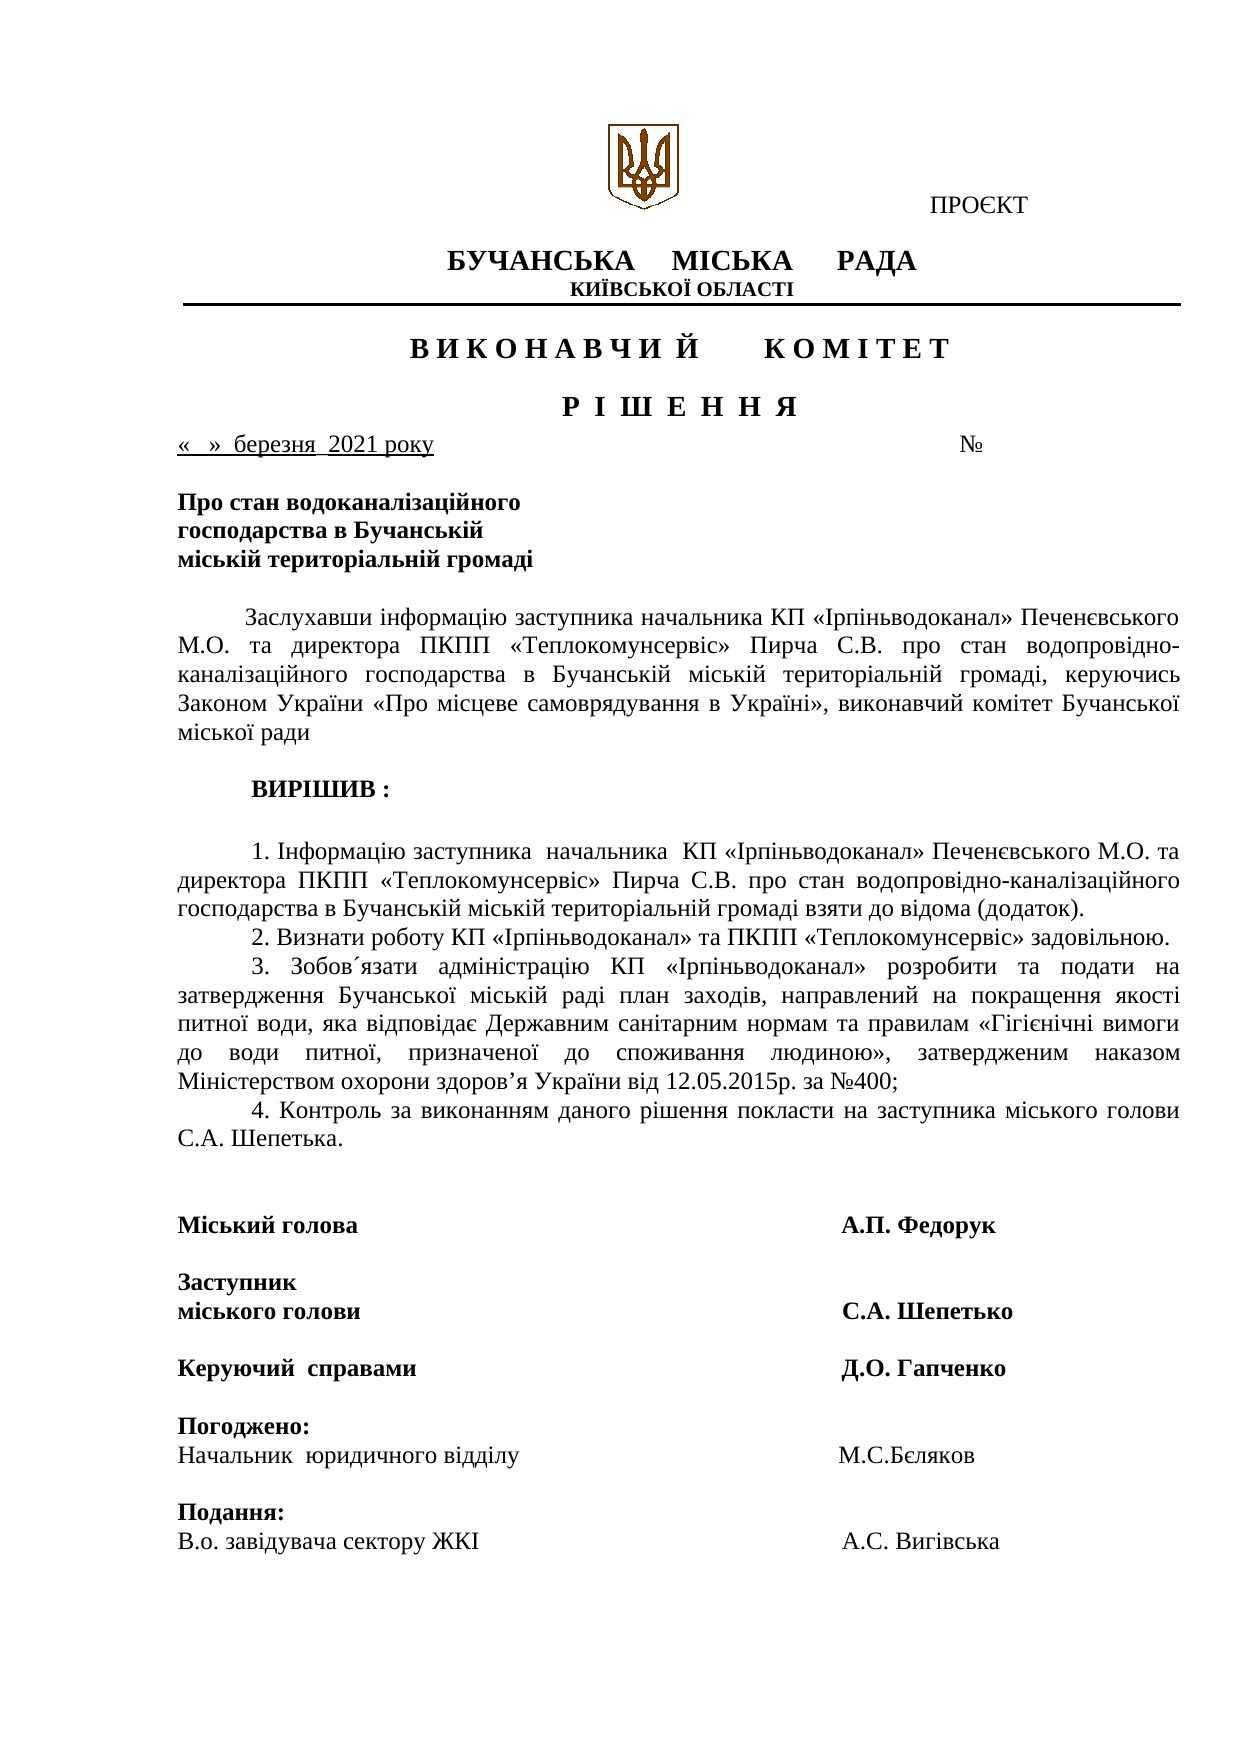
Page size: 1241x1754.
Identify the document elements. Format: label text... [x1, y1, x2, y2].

subtitle В И К О Н А В Ч И Й К О М І Т Е Т [177, 331, 1181, 364]
text господарства в Бучанській [177, 515, 1181, 544]
subtitle Заслухавши інформацію заступника начальника КП «Ірпіньводоканал» Печенєвського М.О. та директора ПКПП «Теплокомунсервіс» Пирча С.В. про стан водопровідно-каналізаційного господарства в Бучанській міській територіальній громаді, керуючись Законом України «Про місцеве самоврядування в Україні», виконавчий комітет Бучанської міської ради [177, 602, 1181, 745]
title Міський голова А.П. Федорук [177, 1210, 1181, 1238]
subtitle Р І Ш Е Н Н Я [177, 389, 1181, 423]
subtitle 2. Визнати роботу КП «Ірпіньводоканал» та ПКПП «Теплокомунсервіс» задовільною. [177, 922, 1181, 951]
title Начальник юридичного відділу М.С.Бєляков [177, 1440, 1181, 1497]
title міського голови С.А. Шепетько [177, 1296, 1181, 1325]
text ПРОЄКТ [177, 118, 1181, 219]
title 3. Зобов´язати адміністрацію КП «Ірпіньводоканал» розробити та подати на затвердження Бучанської міській раді план заходів, направлений на покращення якості питної води, яка відповідає Державним санітарним нормам та правилам «Гігієнічні вимоги до води питної, призначеної до споживання людиною», затвердженим наказом Міністерством охорони здоров’я України від 12.05.2015р. за №400; [177, 951, 1181, 1095]
title Погоджено: [177, 1411, 1181, 1440]
title 4. Контроль за виконанням даного рішення покласти на заступника міського голови С.А. Шепетька. [177, 1095, 1181, 1152]
subtitle ВИРІШИВ : [177, 774, 1181, 803]
text Про стан водоканалізаційного [177, 487, 1181, 515]
subtitle Подання: [177, 1497, 1181, 1526]
subtitle 1. Інформацію заступника начальника КП «Ірпіньводоканал» Печенєвського М.О. та директора ПКПП «Теплокомунсервіс» Пирча С.В. про стан водопровідно-каналізаційного господарства в Бучанській міській територіальній громаді взяти до відома (додаток). [177, 836, 1181, 922]
picture [601, 118, 687, 214]
text « »_березня_2021 року № [177, 429, 1181, 458]
text БУЧАНСЬКА МІСЬКА РАДА [183, 243, 1181, 277]
title Керуючий справами Д.О. Гапченко [177, 1353, 1181, 1382]
title Заступник [177, 1267, 1181, 1296]
subtitle КИЇВСЬКОЇ ОБЛАСТІ [183, 277, 1181, 303]
text міській територіальній громаді [177, 544, 1181, 573]
subtitle В.о. завідувача сектору ЖКІ А.С. Вигівська [177, 1526, 1181, 1555]
